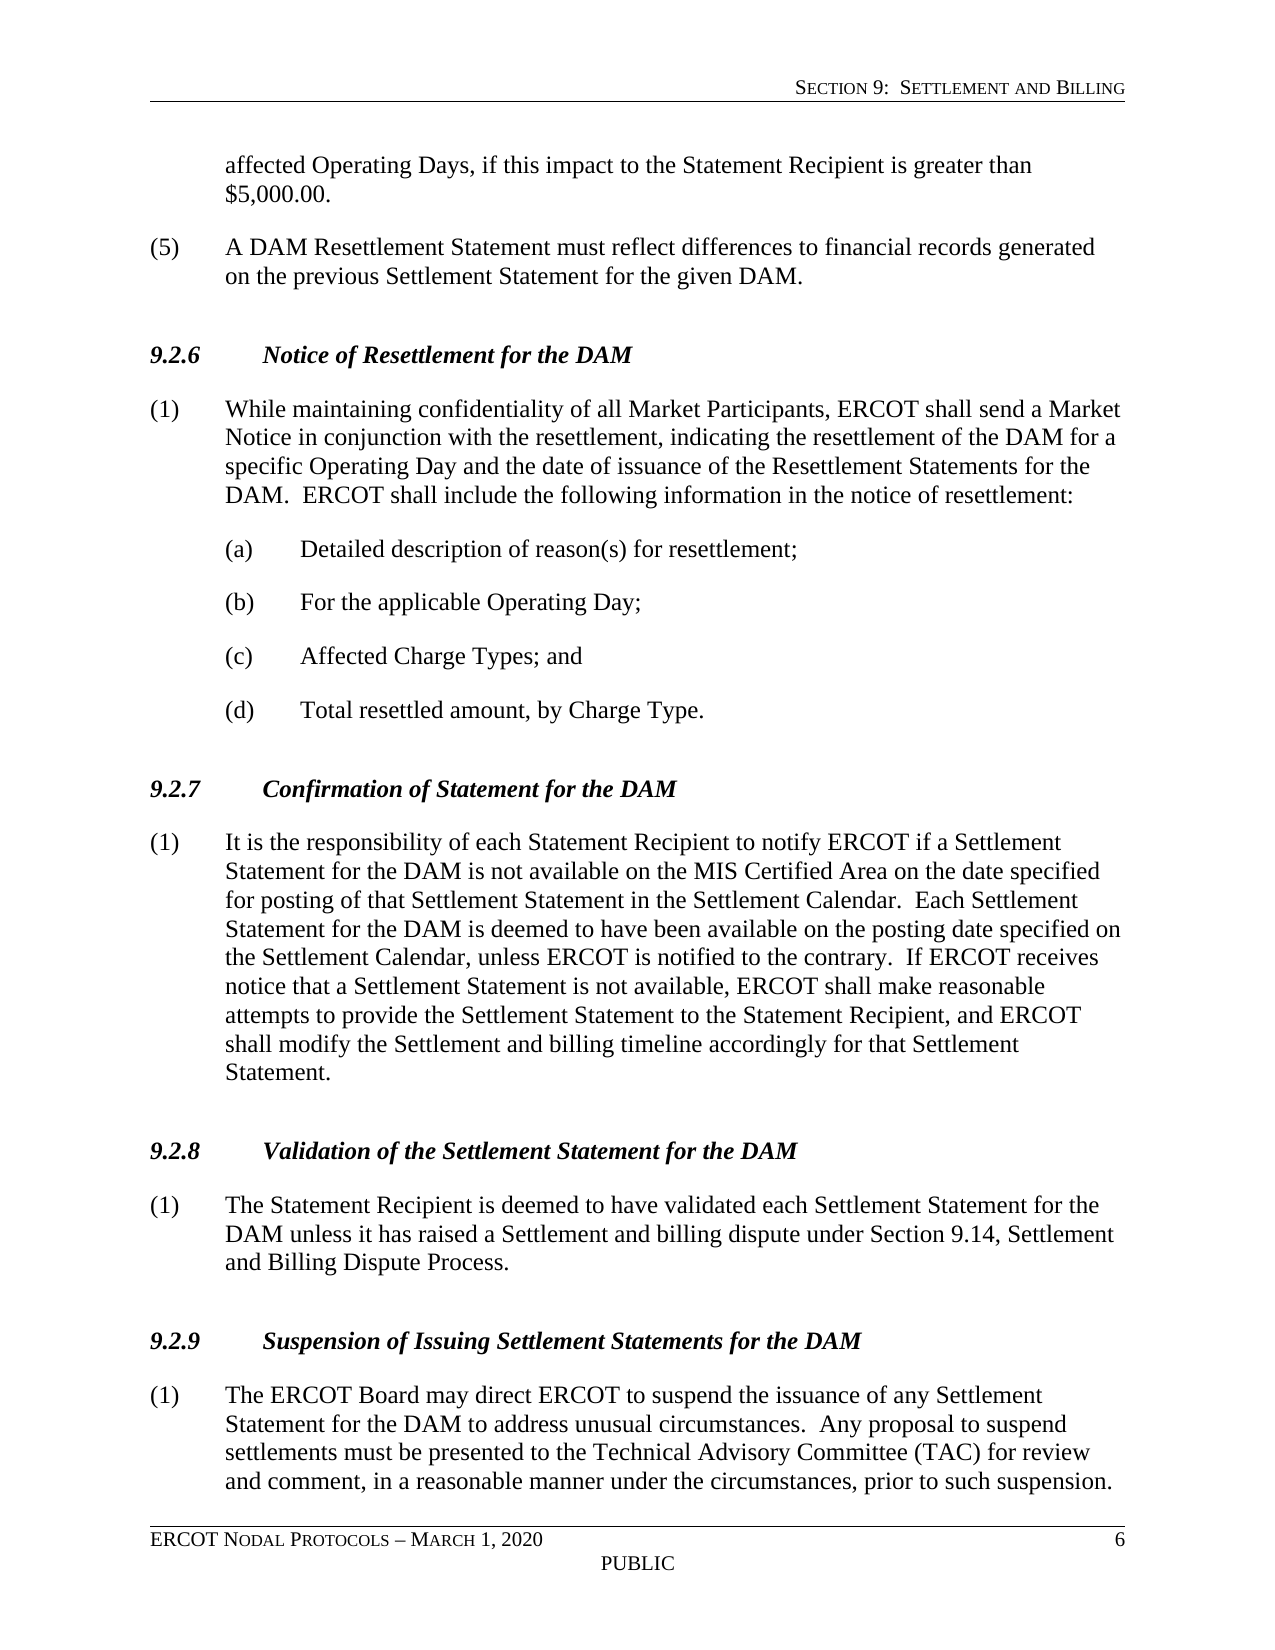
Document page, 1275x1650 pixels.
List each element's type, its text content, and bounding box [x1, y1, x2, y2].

text (1) The ERCOT Board may direct ERCOT to suspend the issuance of any Settlement Statement for the DAM to address unusual circumstances. Any proposal to suspend settlements must be presented to the Technical Advisory Committee (TAC) for review and comment, in a reasonable manner under the circumstances, prior to such suspension. [150, 1380, 1125, 1495]
text 9.2.6 Notice of Resettlement for the DAM [150, 340, 1125, 369]
text (a) Detailed description of reason(s) for resettlement; [225, 534, 1125, 562]
text (1) While maintaining confidentiality of all Market Participants, ERCOT shall send a Market Notice in conjunction with the resettlement, indicating the resettlement of the DAM for a specific Operating Day and the date of issuance of the Resettlement Statements for the DAM. ERCOT shall include the following information in the notice of resettlement: [150, 394, 1125, 509]
text (1) It is the responsibility of each Statement Recipient to notify ERCOT if a Settlement Statement for the DAM is not available on the MIS Certified Area on the date specified for posting of that Settlement Statement in the Settlement Calendar. Each Settlement Statement for the DAM is deemed to have been available on the posting date specified on the Settlement Calendar, unless ERCOT is notified to the contrary. If ERCOT receives notice that a Settlement Statement is not available, ERCOT shall make reasonable attempts to provide the Settlement Statement to the Statement Recipient, and ERCOT shall modify the Settlement and billing timeline accordingly for that Settlement Statement. [150, 827, 1125, 1086]
text 9.2.8 Validation of the Settlement Statement for the DAM [150, 1136, 1125, 1165]
text (1) The Statement Recipient is deemed to have validated each Settlement Statement for the DAM unless it has raised a Settlement and billing dispute under Section 9.14, Settlement and Billing Dispute Process. [150, 1190, 1125, 1276]
list (d) Total resettled amount, by Charge Type. [225, 695, 1125, 724]
text (c) Affected Charge Types; and [225, 641, 1125, 670]
text (5) A DAM Resettlement Statement must reflect differences to financial records generated on the previous Settlement Statement for the given DAM. [150, 232, 1125, 290]
text 9.2.7 Confirmation of Statement for the DAM [150, 774, 1125, 802]
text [150, 150, 1125, 207]
text 9.2.9 Suspension of Issuing Settlement Statements for the DAM [150, 1326, 1125, 1355]
text (b) For the applicable Operating Day; [225, 587, 1125, 616]
